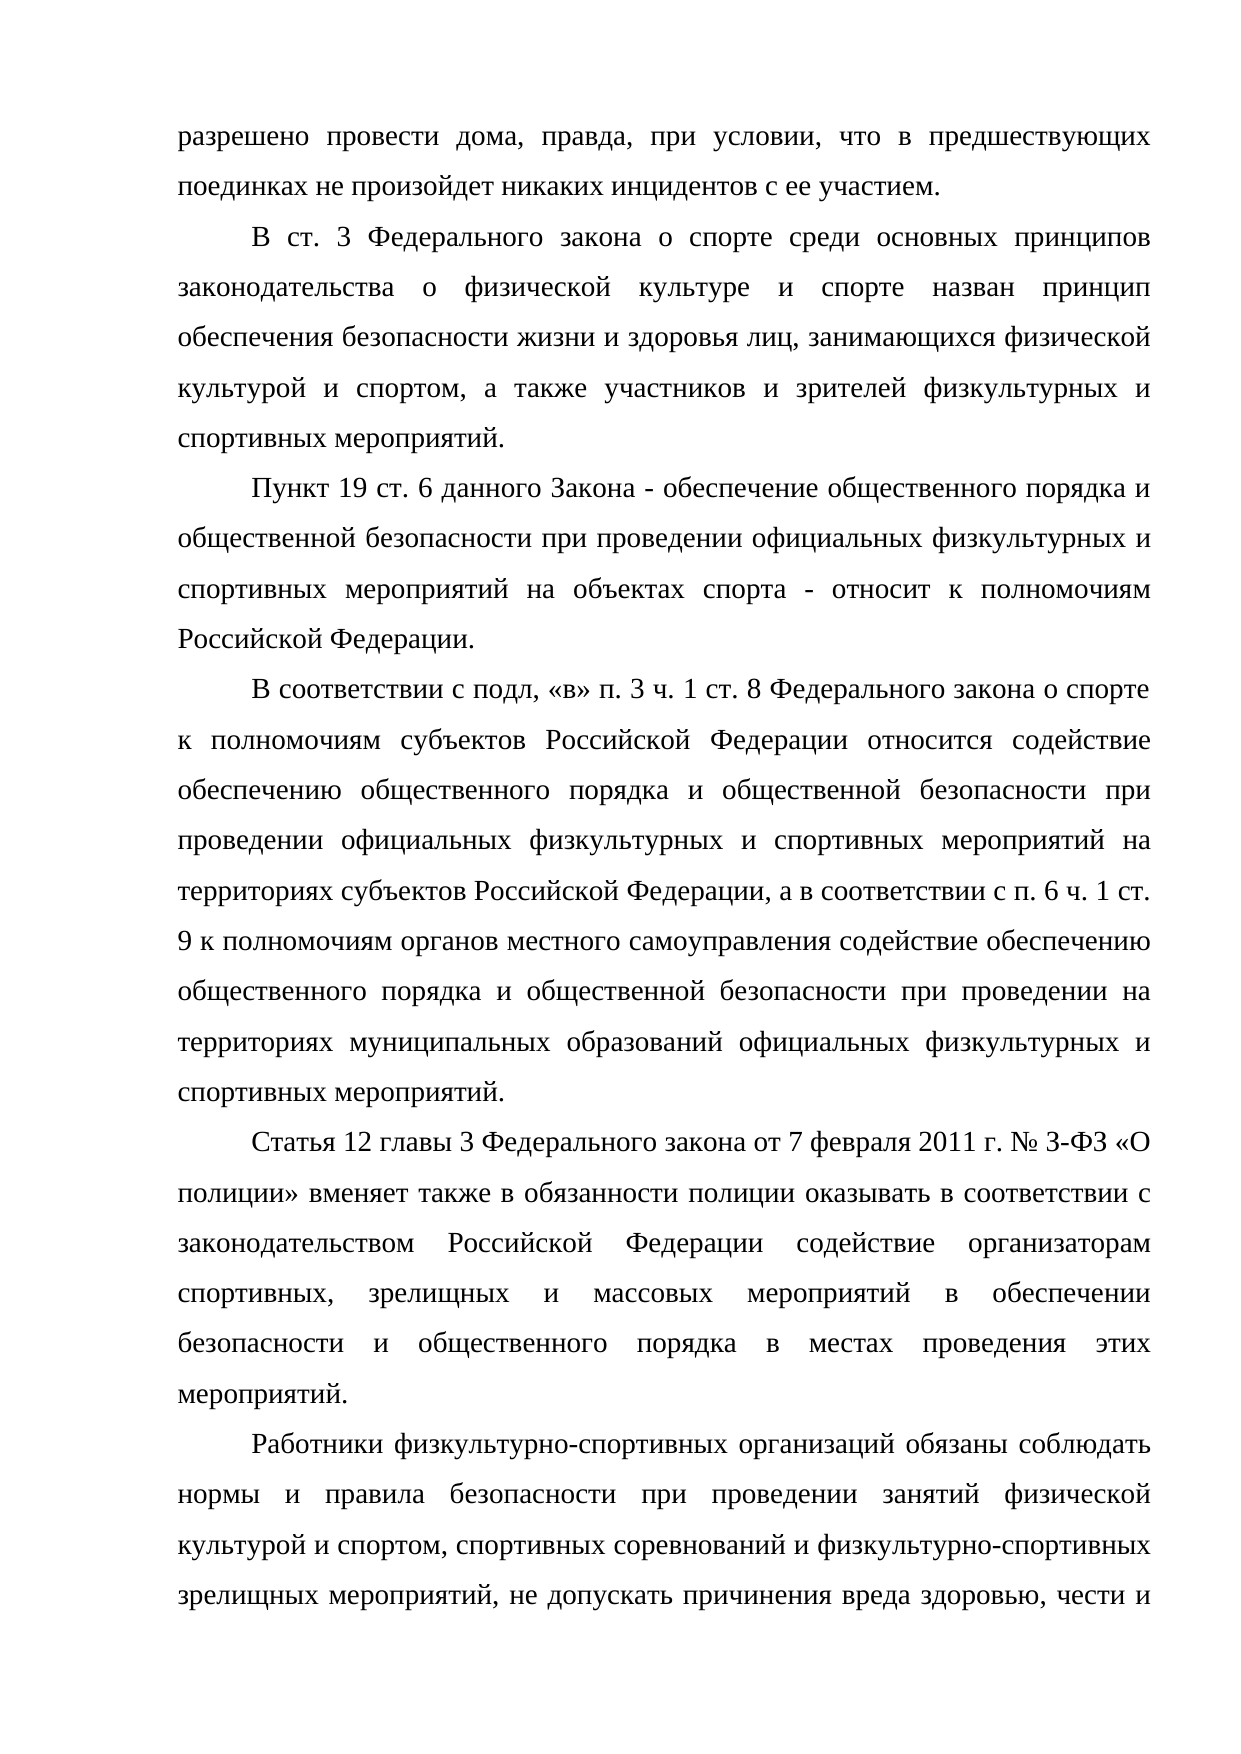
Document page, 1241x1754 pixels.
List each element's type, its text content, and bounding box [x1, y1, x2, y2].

text Пункт 19 ст. 6 данного Закона - обеспечение общественного порядка и общественной безопасности при проведении официальных физкультурных и спортивных мероприятий на объектах спорта - относит к полномочиям Российской Федерации. [177, 470, 1152, 655]
text Статья 12 главы 3 Федерального закона от 7 февраля 2011 г. № З-ФЗ «О полиции» вменяет также в обязанности полиции оказывать в соответствии с законодательством Российской Федерации содействие организаторам спортивных, зрелищных и массовых мероприятий в обеспечении безопасности и общественного порядка в местах проведения этих мероприятий. [177, 1124, 1152, 1409]
text В ст. 3 Федерального закона о спорте среди основных принципов законодательства о физической культуре и спорте назван принцип обеспечения безопасности жизни и здоровья лиц, занимающихся физической культурой и спортом, а также участников и зрителей физкультурных и спортивных мероприятий. [177, 219, 1152, 453]
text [177, 118, 1152, 202]
text В соответствии с подл, «в» п. 3 ч. 1 ст. 8 Федерального закона о спорте к полномочиям субъектов Российской Федерации относится содействие обеспечению общественного порядка и общественной безопасности при проведении официальных физкультурных и спортивных мероприятий на территориях субъектов Российской Федерации, а в соответствии с п. 6 ч. 1 ст. 9 к полномочиям органов местного самоуправления содействие обеспечению общественного порядка и общественной безопасности при проведении на территориях муниципальных образований официальных физкультурных и спортивных мероприятий. [177, 672, 1152, 1108]
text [177, 1426, 1152, 1611]
